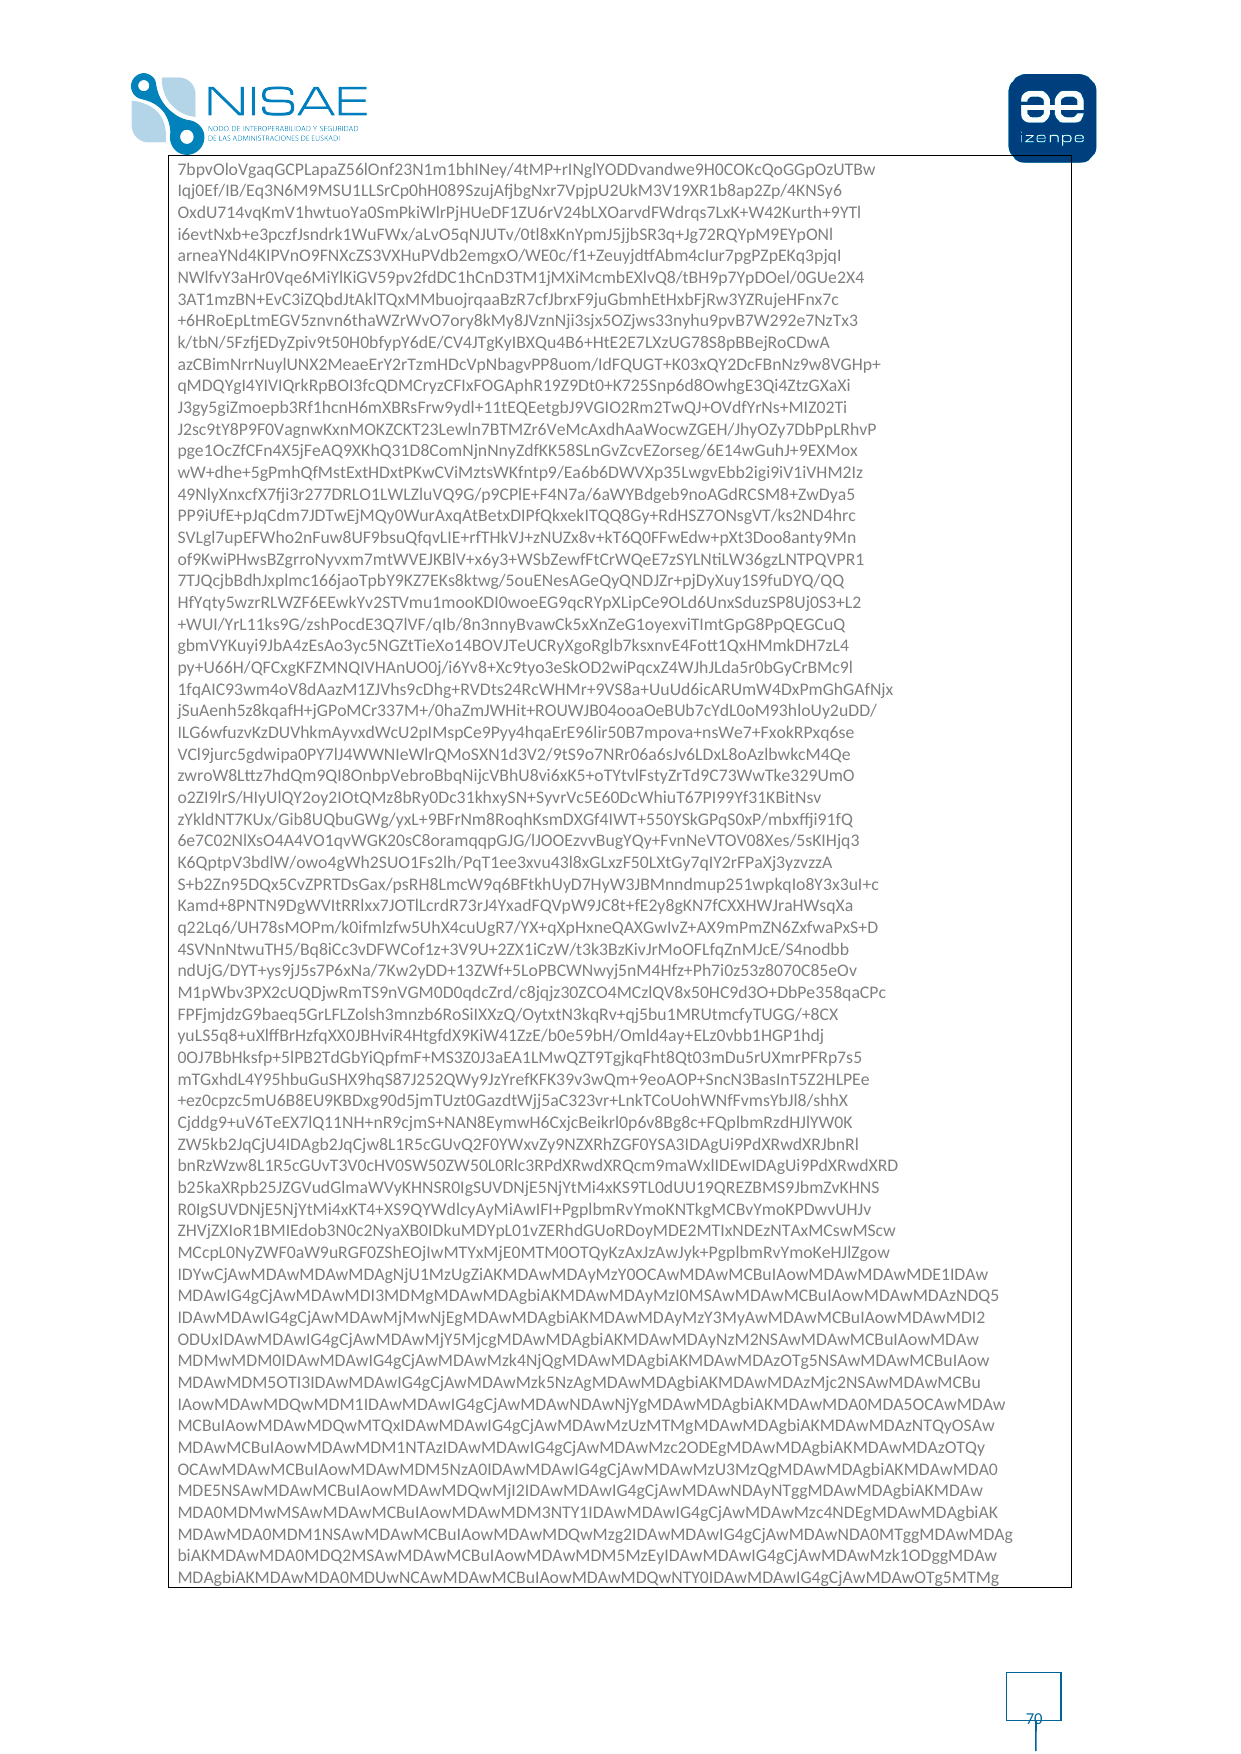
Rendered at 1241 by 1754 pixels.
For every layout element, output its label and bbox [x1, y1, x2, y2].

picture [149, 73, 386, 155]
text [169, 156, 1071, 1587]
picture [118, 73, 180, 155]
picture [1007, 74, 1097, 163]
picture [181, 131, 193, 143]
picture [139, 81, 148, 90]
